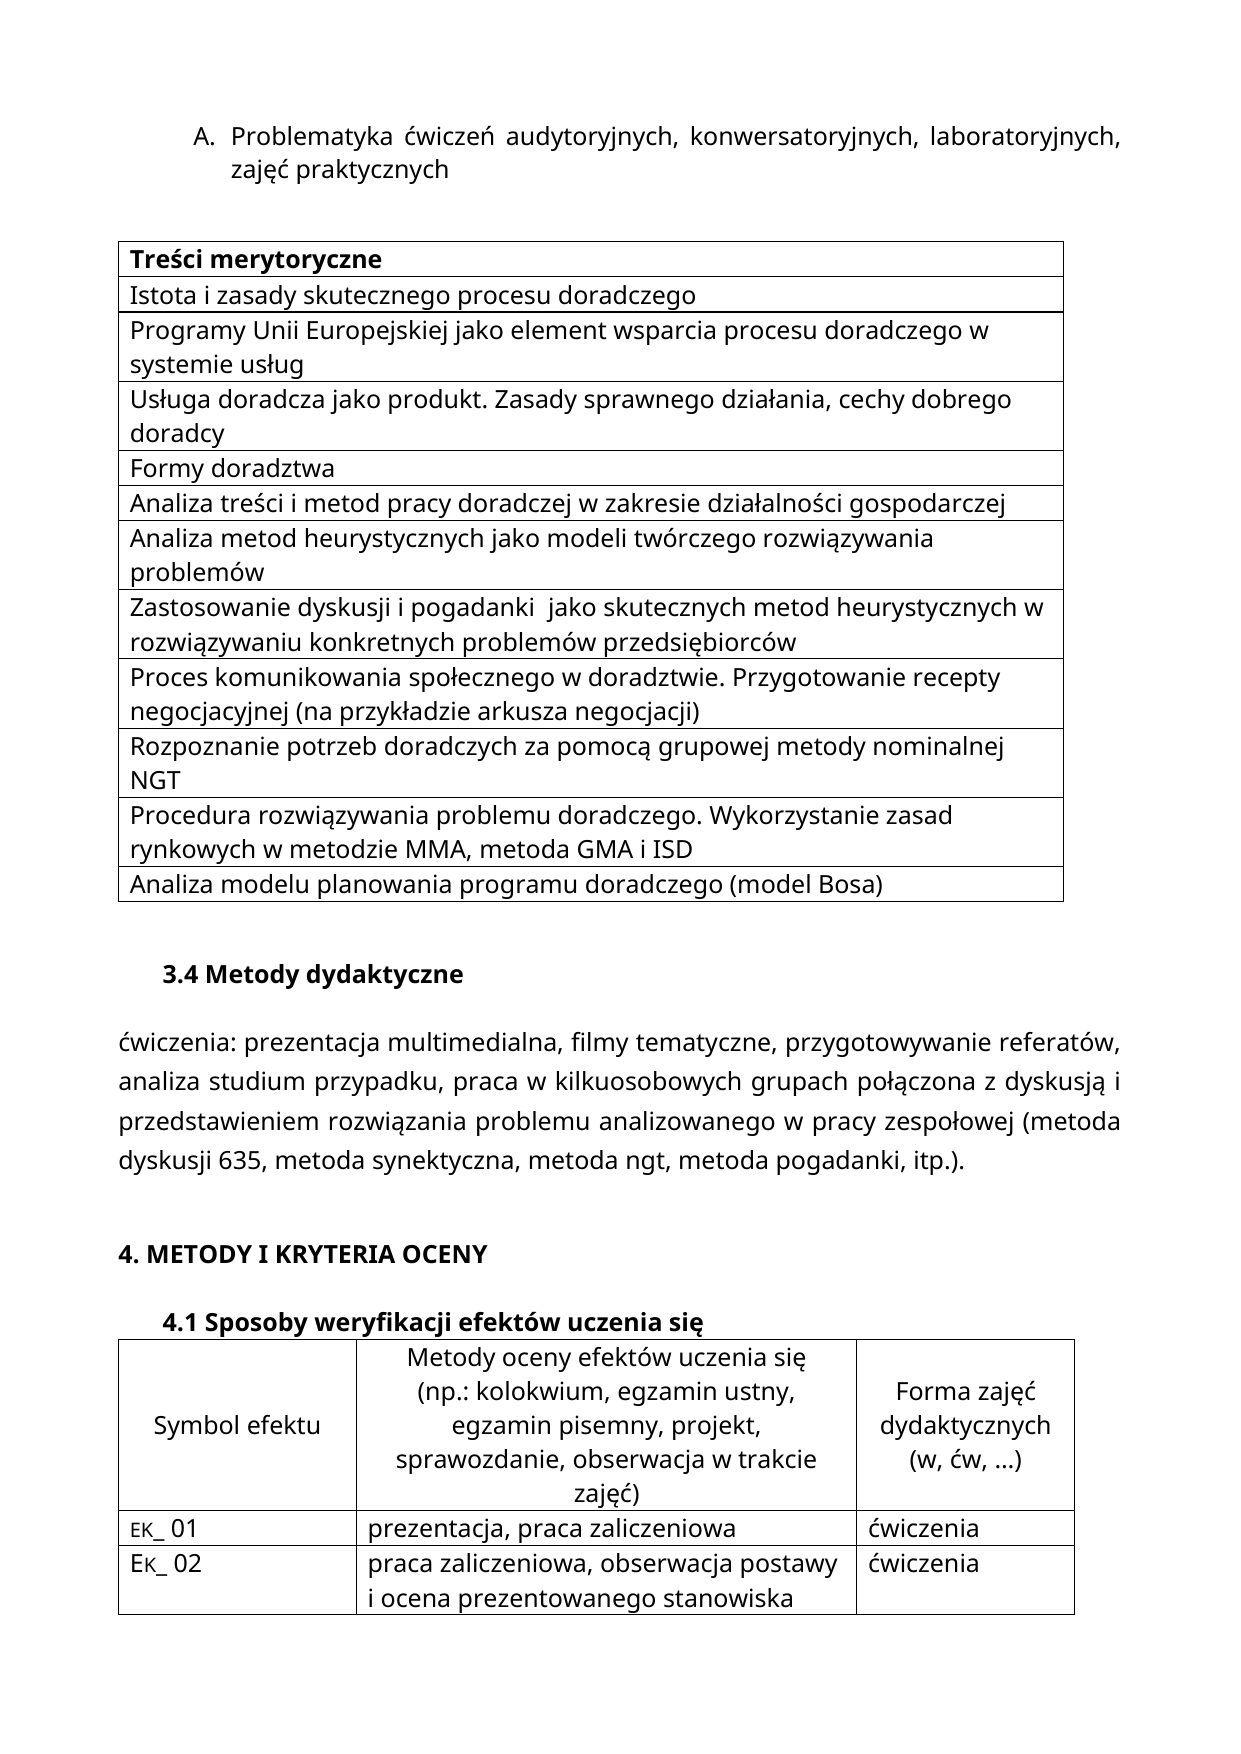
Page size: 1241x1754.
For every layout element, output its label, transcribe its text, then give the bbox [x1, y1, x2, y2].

text 3.4 Metody dydaktyczne [162, 957, 1122, 991]
text 4. METODY I KRYTERIA OCENY [118, 1236, 1122, 1271]
table_cell Usługa doradcza jako produkt. Zasady sprawnego działania, cechy dobrego doradcy [119, 382, 1063, 450]
table_cell Programy Unii Europejskiej jako element wsparcia procesu doradczego w systemie usług [119, 313, 1063, 381]
table_cell Analiza metod heurystycznych jako modeli twórczego rozwiązywania problemów [119, 521, 1063, 589]
table_cell Analiza modelu planowania programu doradczego (model Bosa) [119, 867, 1063, 901]
table_header Symbol efektu [119, 1340, 356, 1510]
table_cell ćwiczenia [857, 1511, 1074, 1545]
table_cell ćwiczenia [857, 1546, 1074, 1614]
text ćwiczenia: prezentacja multimedialna, filmy tematyczne, przygotowywanie referatów, analiza studium przypadku, praca w kilkuosobowych grupach połączona z dyskusją i przedstawieniem rozwiązania problemu analizowanego w pracy zespołowej (metoda dyskusji 635, metoda synektyczna, metoda ngt, metoda pogadanki, itp.). [118, 1025, 1122, 1176]
text 4.1 Sposoby weryfikacji efektów uczenia się [162, 1304, 1122, 1339]
list Problematyka ćwiczeń audytoryjnych, konwersatoryjnych, laboratoryjnych, zajęć praktycznych [193, 118, 1122, 186]
table_cell Rozpoznanie potrzeb doradczych za pomocą grupowej metody nominalnej NGT [119, 729, 1063, 797]
table_cell ek_ 01 [119, 1511, 356, 1545]
table_header Metody oceny efektów uczenia się (np.: kolokwium, egzamin ustny, egzamin pisemny, projekt, sprawozdanie, obserwacja w trakcie zajęć) [357, 1340, 856, 1510]
table_cell Procedura rozwiązywania problemu doradczego. Wykorzystanie zasad rynkowych w metodzie MMA, metoda GMA i ISD [119, 798, 1063, 866]
table_cell prezentacja, praca zaliczeniowa [357, 1511, 856, 1545]
table_cell Analiza treści i metod pracy doradczej w zakresie działalności gospodarczej [119, 486, 1063, 520]
table_header Forma zajęć dydaktycznych (w, ćw, …) [857, 1340, 1074, 1510]
table_header Treści merytoryczne [119, 242, 1063, 276]
table_cell Zastosowanie dyskusji i pogadanki jako skutecznych metod heurystycznych w rozwiązywaniu konkretnych problemów przedsiębiorców [119, 590, 1063, 658]
table_cell Ek_ 02 [119, 1546, 356, 1614]
table_cell Formy doradztwa [119, 451, 1063, 485]
table_cell Proces komunikowania społecznego w doradztwie. Przygotowanie recepty negocjacyjnej (na przykładzie arkusza negocjacji) [119, 659, 1063, 727]
table_cell praca zaliczeniowa, obserwacja postawy i ocena prezentowanego stanowiska [357, 1546, 856, 1614]
table_cell Istota i zasady skutecznego procesu doradczego [119, 277, 1063, 311]
